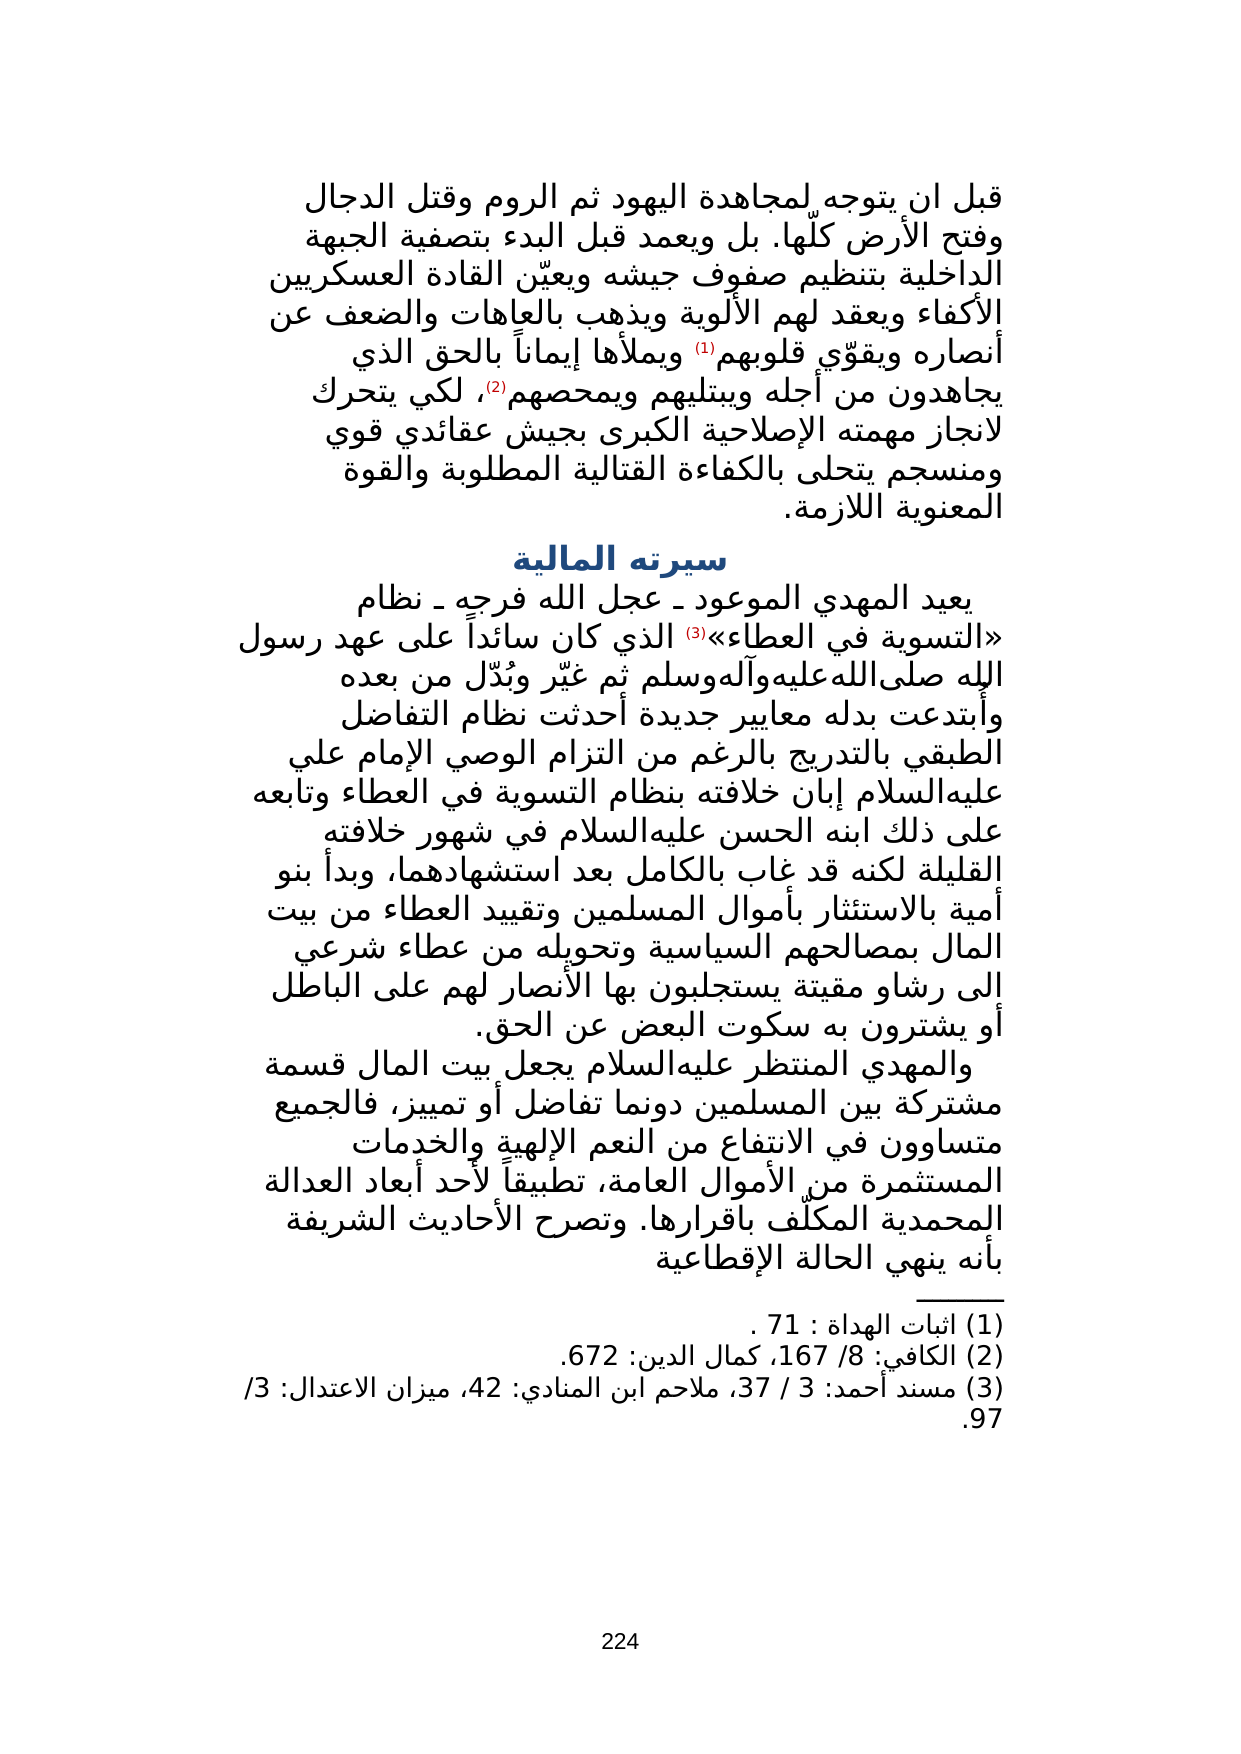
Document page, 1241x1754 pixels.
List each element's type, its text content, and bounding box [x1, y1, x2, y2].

text (1) اثبات الهداة : 71 . [236, 1309, 1004, 1341]
text (3) مسند أحمد: 3 / 37، ملاحم ابن المنادي: 42، ميزان الاعتدال: 3/ 97. [236, 1372, 1004, 1435]
text والمهدي المنتظر عليه‌السلام يجعل بيت المال قسمة مشتركة بين المسلمين دونما تفاضل أو تمييز، فالجميع متساوون في الانتفاع من النعم الإلهية والخدمات المستثمرة من الأموال العامة، تطبيقاً لأحد أبعاد العدالة المحمدية المكلّف باقرارها. وتصرح الأحاديث الشريفة بأنه ينهي الحالة الإقطاعية [236, 1044, 1004, 1278]
text يعيد المهدي الموعود ـ عجل الله فرجه ـ نظام «التسوية في العطاء»(3) الذي كان سائداً على عهد رسول الله صلى‌الله‌عليه‌وآله‌وسلم ثم غيّر وبُدّل من بعده وأُبتدعت بدله معايير جديدة أحدثت نظام التفاضل الطبقي بالتدريج بالرغم من التزام الوصي الإمام علي عليه‌السلام إبان خلافته بنظام التسوية في العطاء وتابعه على ذلك ابنه الحسن عليه‌السلام في شهور خلافته القليلة لكنه قد غاب بالكامل بعد استشهادهما، وبدأ بنو أمية بالاستئثار بأموال المسلمين وتقييد العطاء من بيت المال بمصالحهم السياسية وتحويله من عطاء شرعي الى رشاو مقيتة يستجلبون بها الأنصار لهم على الباطل أو يشترون به سكوت البعض عن الحق. [236, 578, 1004, 1044]
subtitle سيرته المالية [236, 539, 1004, 578]
text قبل ان يتوجه لمجاهدة اليهود ثم الروم وقتل الدجال وفتح الأرض كلّها. بل ويعمد قبل البدء بتصفية الجبهة الداخلية بتنظيم صفوف جيشه ويعيّن القادة العسكريين الأكفاء ويعقد لهم الألوية ويذهب بالعاهات والضعف عن أنصاره ويقوّي قلوبهم(1) ويملأها إيماناً بالحق الذي يجاهدون من أجله ويبتليهم ويمحصهم(2)، لكي يتحرك لانجاز مهمته الإصلاحية الكبرى بجيش عقائدي قوي ومنسجم يتحلى بالكفاءة القتالية المطلوبة والقوة المعنوية اللازمة. [236, 177, 1004, 527]
text ـــــــــــ [236, 1278, 1004, 1309]
text (2) الكافي: 8/ 167، كمال الدين: 672. [236, 1341, 1004, 1372]
